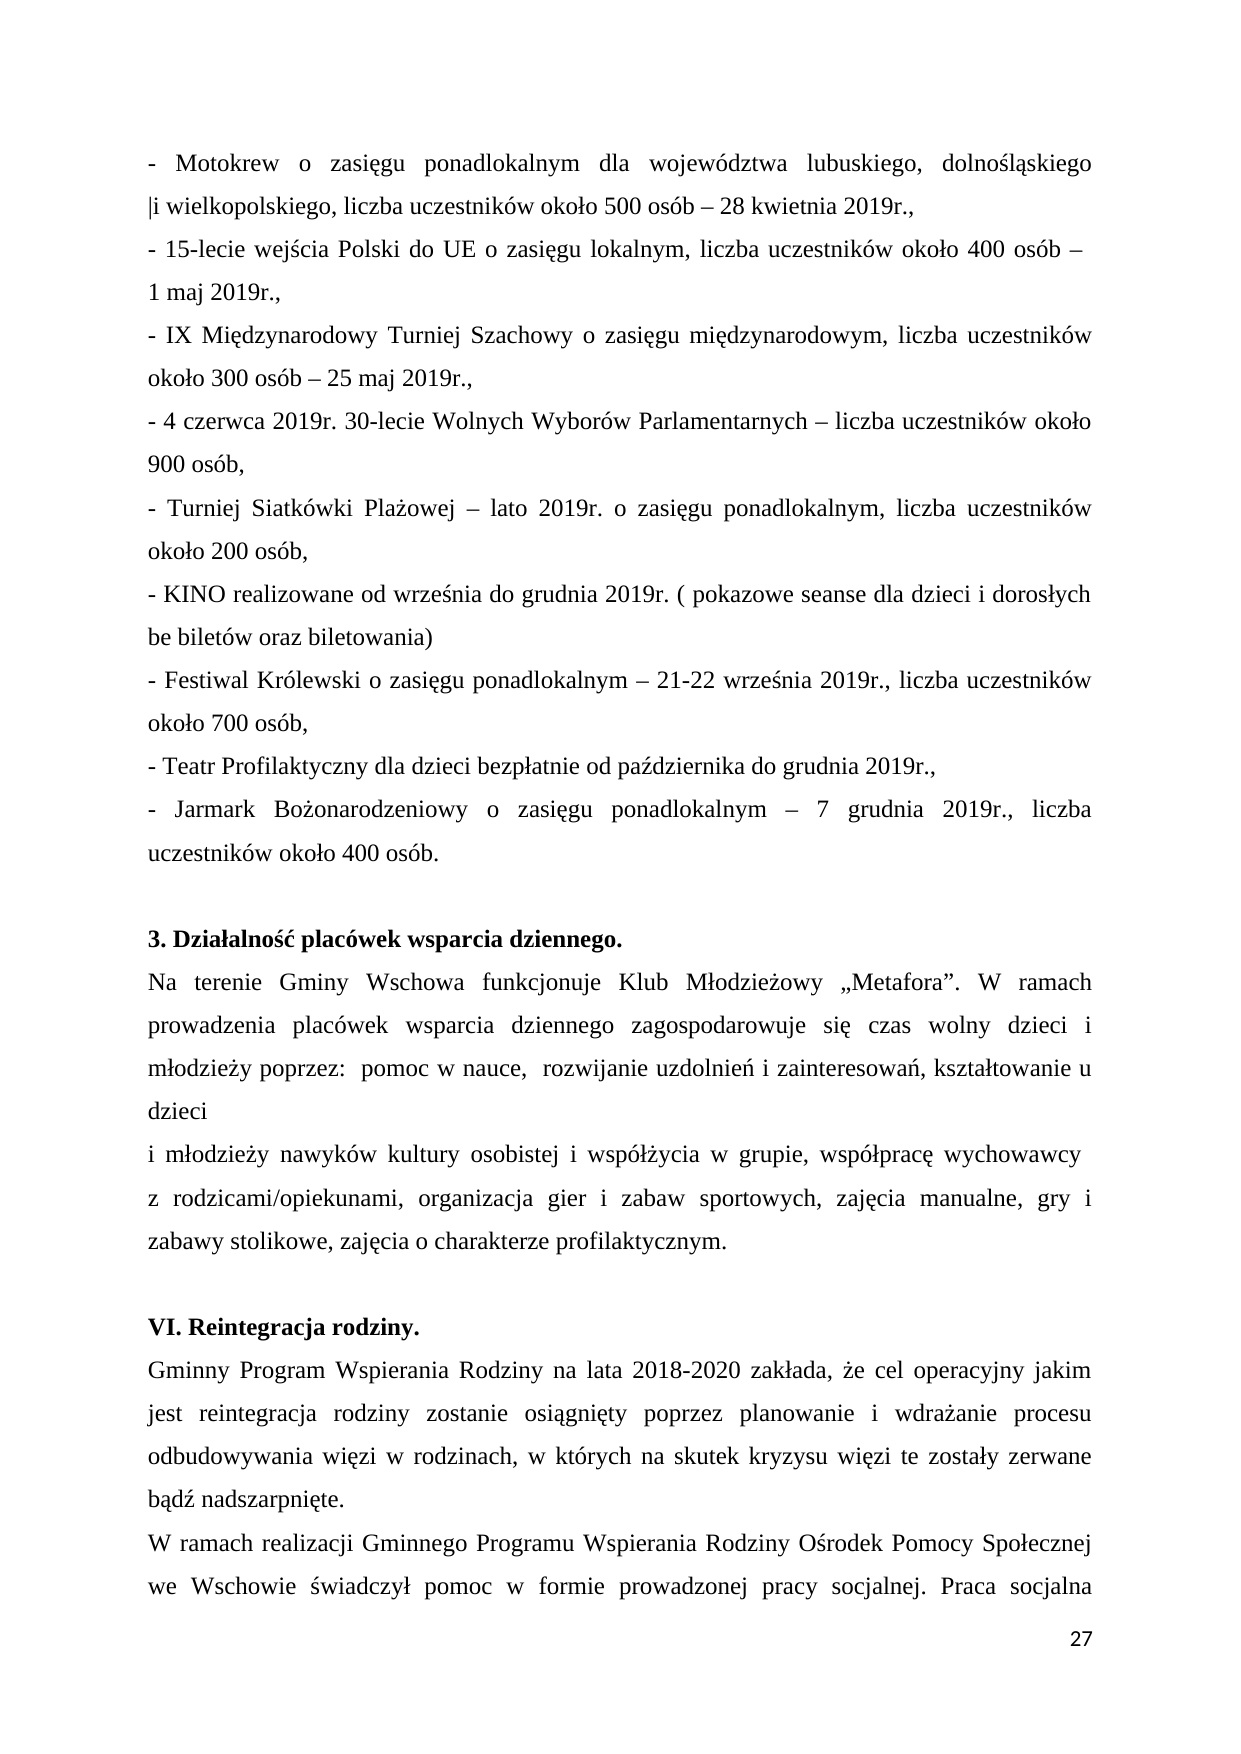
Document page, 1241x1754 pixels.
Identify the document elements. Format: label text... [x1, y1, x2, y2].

text - Teatr Profilaktyczny dla dzieci bezpłatnie od października do grudnia 2019r., [148, 751, 1093, 780]
text Gminny Program Wspierania Rodziny na lata 2018-2020 zakłada, że cel operacyjny jakim jest reintegracja rodziny zostanie osiągnięty poprzez planowanie i wdrażanie procesu odbudowywania więzi w rodzinach, w których na skutek kryzysu więzi te zostały zerwane bądź nadszarpnięte. [148, 1355, 1093, 1513]
text - Turniej Siatkówki Plażowej – lato 2019r. o zasięgu ponadlokalnym, liczba uczestników około 200 osób, [148, 493, 1093, 564]
text - 4 czerwca 2019r. 30-lecie Wolnych Wyborów Parlamentarnych – liczba uczestników około 900 osób, [148, 406, 1093, 478]
text - KINO realizowane od września do grudnia 2019r. ( pokazowe seanse dla dzieci i dorosłych be biletów oraz biletowania) [148, 579, 1093, 651]
text - Jarmark Bożonarodzeniowy o zasięgu ponadlokalnym – 7 grudnia 2019r., liczba uczestników około 400 osób. [148, 794, 1093, 866]
text - Festiwal Królewski o zasięgu ponadlokalnym – 21-22 września 2019r., liczba uczestników około 700 osób, [148, 665, 1093, 737]
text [148, 1528, 1093, 1599]
text - IX Międzynarodowy Turniej Szachowy o zasięgu międzynarodowym, liczba uczestników około 300 osób – 25 maj 2019r., [148, 320, 1093, 392]
text 3. Działalność placówek wsparcia dziennego. [148, 924, 1093, 953]
text Na terenie Gminy Wschowa funkcjonuje Klub Młodzieżowy „Metafora”. W ramach prowadzenia placówek wsparcia dziennego zagospodarowuje się czas wolny dzieci i młodzieży poprzez: pomoc w nauce, rozwijanie uzdolnień i zainteresowań, kształtowanie u dzieci i młodzieży nawyków kultury osobistej i współżycia w grupie, współpracę wychowawcy z rodzicami/opiekunami, organizacja gier i zabaw sportowych, zajęcia manualne, gry i zabawy stolikowe, zajęcia o charakterze profilaktycznym. [148, 967, 1093, 1254]
text VI. Reintegracja rodziny. [148, 1312, 1093, 1341]
text - Motokrew o zasięgu ponadlokalnym dla województwa lubuskiego, dolnośląskiego |i wielkopolskiego, liczba uczestników około 500 osób – 28 kwietnia 2019r., [148, 148, 1093, 219]
text - 15-lecie wejścia Polski do UE o zasięgu lokalnym, liczba uczestników około 400 osób – 1 maj 2019r., [148, 234, 1093, 306]
